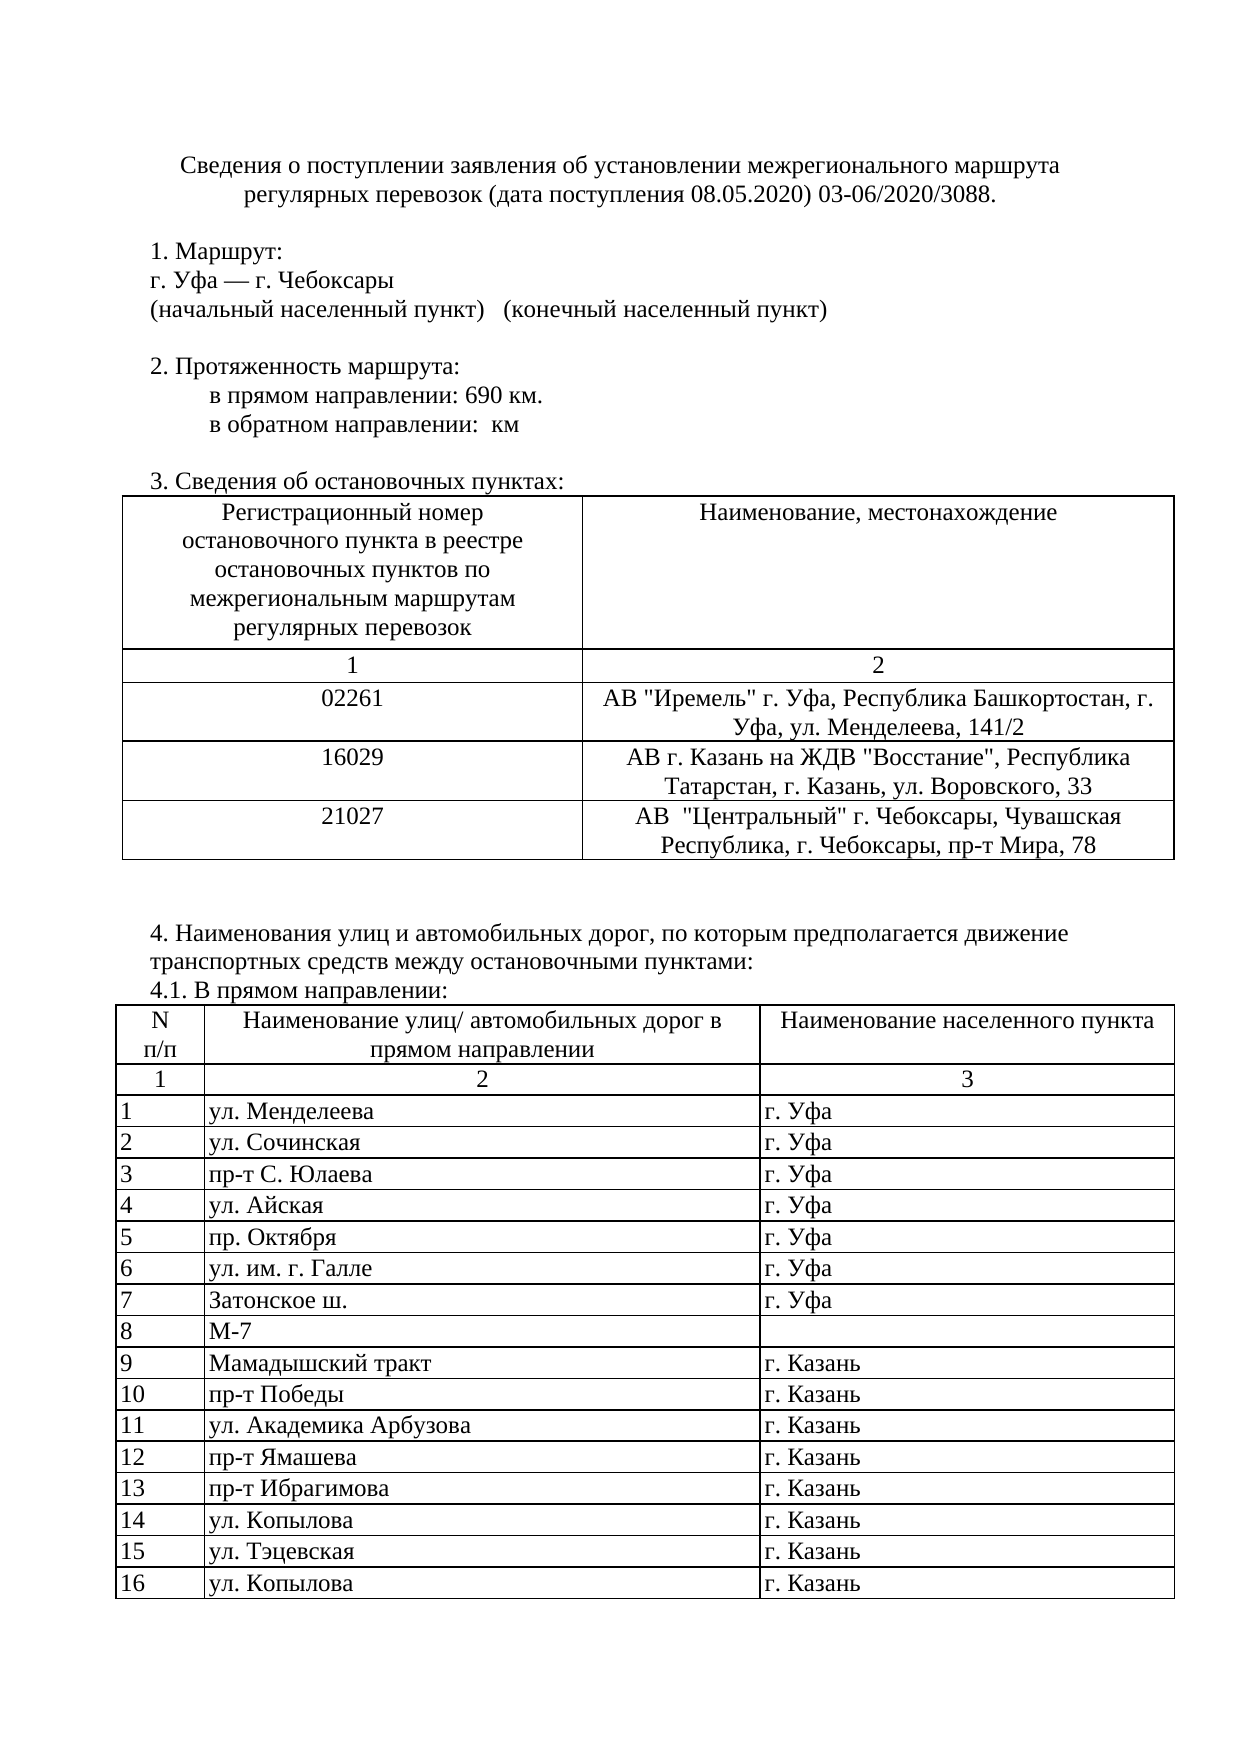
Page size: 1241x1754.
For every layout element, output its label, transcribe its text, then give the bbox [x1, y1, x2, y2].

table_cell М-7 [205, 1316, 759, 1346]
table_cell 7 [117, 1285, 204, 1314]
table_cell пр-т С. Юлаева [205, 1159, 759, 1189]
table_cell ул. Копылова [205, 1505, 759, 1535]
table_cell АВ г. Казань на ЖДВ "Восстание", Республика Татарстан, г. Казань, ул. Воровского, 33 [583, 742, 1173, 799]
table_cell г. Уфа [761, 1190, 1174, 1220]
table_cell Затонское ш. [205, 1285, 759, 1314]
table_cell 9 [117, 1348, 204, 1377]
table_cell г. Уфа [761, 1285, 1174, 1314]
table_cell [761, 1316, 1174, 1346]
table_cell ул. им. г. Галле [205, 1253, 759, 1283]
text 4. Наименования улиц и автомобильных дорог, по которым предполагается движение транспортных средств между остановочными пунктами: [150, 918, 1090, 975]
table_cell г. Казань [761, 1473, 1174, 1503]
table_cell ул. Тэцевская [205, 1536, 759, 1566]
table_cell пр-т Ямашева [205, 1442, 759, 1472]
table_cell г. Казань [761, 1568, 1174, 1598]
table_cell 21027 [123, 801, 582, 858]
table_cell г. Уфа [761, 1096, 1174, 1126]
table_cell 13 [117, 1473, 204, 1503]
table_cell г. Казань [761, 1536, 1174, 1566]
table_cell 4 [117, 1190, 204, 1220]
text 4.1. В прямом направлении: [150, 975, 1090, 1004]
table_cell 1 [123, 650, 582, 681]
table_cell пр-т Ибрагимова [205, 1473, 759, 1503]
table_cell АВ "Центральный" г. Чебоксары, Чувашская Республика, г. Чебоксары, пр-т Мира, 78 [583, 801, 1173, 858]
table_cell ул. Копылова [205, 1568, 759, 1598]
text 3. Сведения об остановочных пунктах: [150, 466, 1090, 495]
table_cell 16029 [123, 742, 582, 799]
table_cell ул. Сочинская [205, 1127, 759, 1157]
table_cell 1 [117, 1065, 204, 1094]
table_header N п/п [117, 1006, 204, 1063]
table_cell ул. Академика Арбузова [205, 1411, 759, 1440]
text (начальный населенный пункт) (конечный населенный пункт) [150, 294, 1090, 322]
table_cell 16 [117, 1568, 204, 1598]
table_cell ул. Айская [205, 1190, 759, 1220]
table_cell 12 [117, 1442, 204, 1472]
table_cell 15 [117, 1536, 204, 1566]
text г. Уфа — г. Чебоксары [150, 265, 1090, 294]
table_cell 10 [117, 1379, 204, 1409]
table_cell 2 [583, 650, 1173, 681]
table_cell г. Казань [761, 1379, 1174, 1409]
table_cell 1 [117, 1096, 204, 1126]
table_cell 8 [117, 1316, 204, 1346]
table_cell г. Казань [761, 1348, 1174, 1377]
table_cell пр. Октября [205, 1222, 759, 1252]
table_cell г. Уфа [761, 1127, 1174, 1157]
table_cell АВ "Иремель" г. Уфа, Республика Башкортостан, г. Уфа, ул. Менделеева, 141/2 [583, 683, 1173, 740]
table_cell Мамадышский тракт [205, 1348, 759, 1377]
table_header Регистрационный номер остановочного пункта в реестре остановочных пунктов по межрегиональным маршрутам регулярных перевозок [123, 497, 582, 648]
table_header Наименование населенного пункта [761, 1006, 1174, 1063]
table_cell 3 [117, 1159, 204, 1189]
table_cell 5 [117, 1222, 204, 1252]
text 2. Протяженность маршрута: [150, 351, 1090, 380]
text Сведения о поступлении заявления об установлении межрегионального маршрута регулярных перевозок (дата поступления 08.05.2020) 03-06/2020/3088. [150, 150, 1090, 207]
text в обратном направлении: км [150, 409, 1090, 437]
table_cell г. Уфа [761, 1159, 1174, 1189]
table_cell 02261 [123, 683, 582, 740]
table_cell 6 [117, 1253, 204, 1283]
table_header Наименование улиц/ автомобильных дорог в прямом направлении [205, 1006, 759, 1063]
table_cell пр-т Победы [205, 1379, 759, 1409]
table_cell 3 [761, 1065, 1174, 1094]
table_cell г. Казань [761, 1411, 1174, 1440]
table_cell 11 [117, 1411, 204, 1440]
table_cell г. Казань [761, 1442, 1174, 1472]
table_cell ул. Менделеева [205, 1096, 759, 1126]
table_cell 14 [117, 1505, 204, 1535]
table_cell 2 [205, 1065, 759, 1094]
table_cell г. Уфа [761, 1253, 1174, 1283]
table_cell 2 [117, 1127, 204, 1157]
table_header Наименование, местонахождение [583, 497, 1173, 648]
text в прямом направлении: 690 км. [150, 380, 1090, 409]
text 1. Маршрут: [150, 236, 1090, 265]
table_cell г. Казань [761, 1505, 1174, 1535]
table_cell г. Уфа [761, 1222, 1174, 1252]
